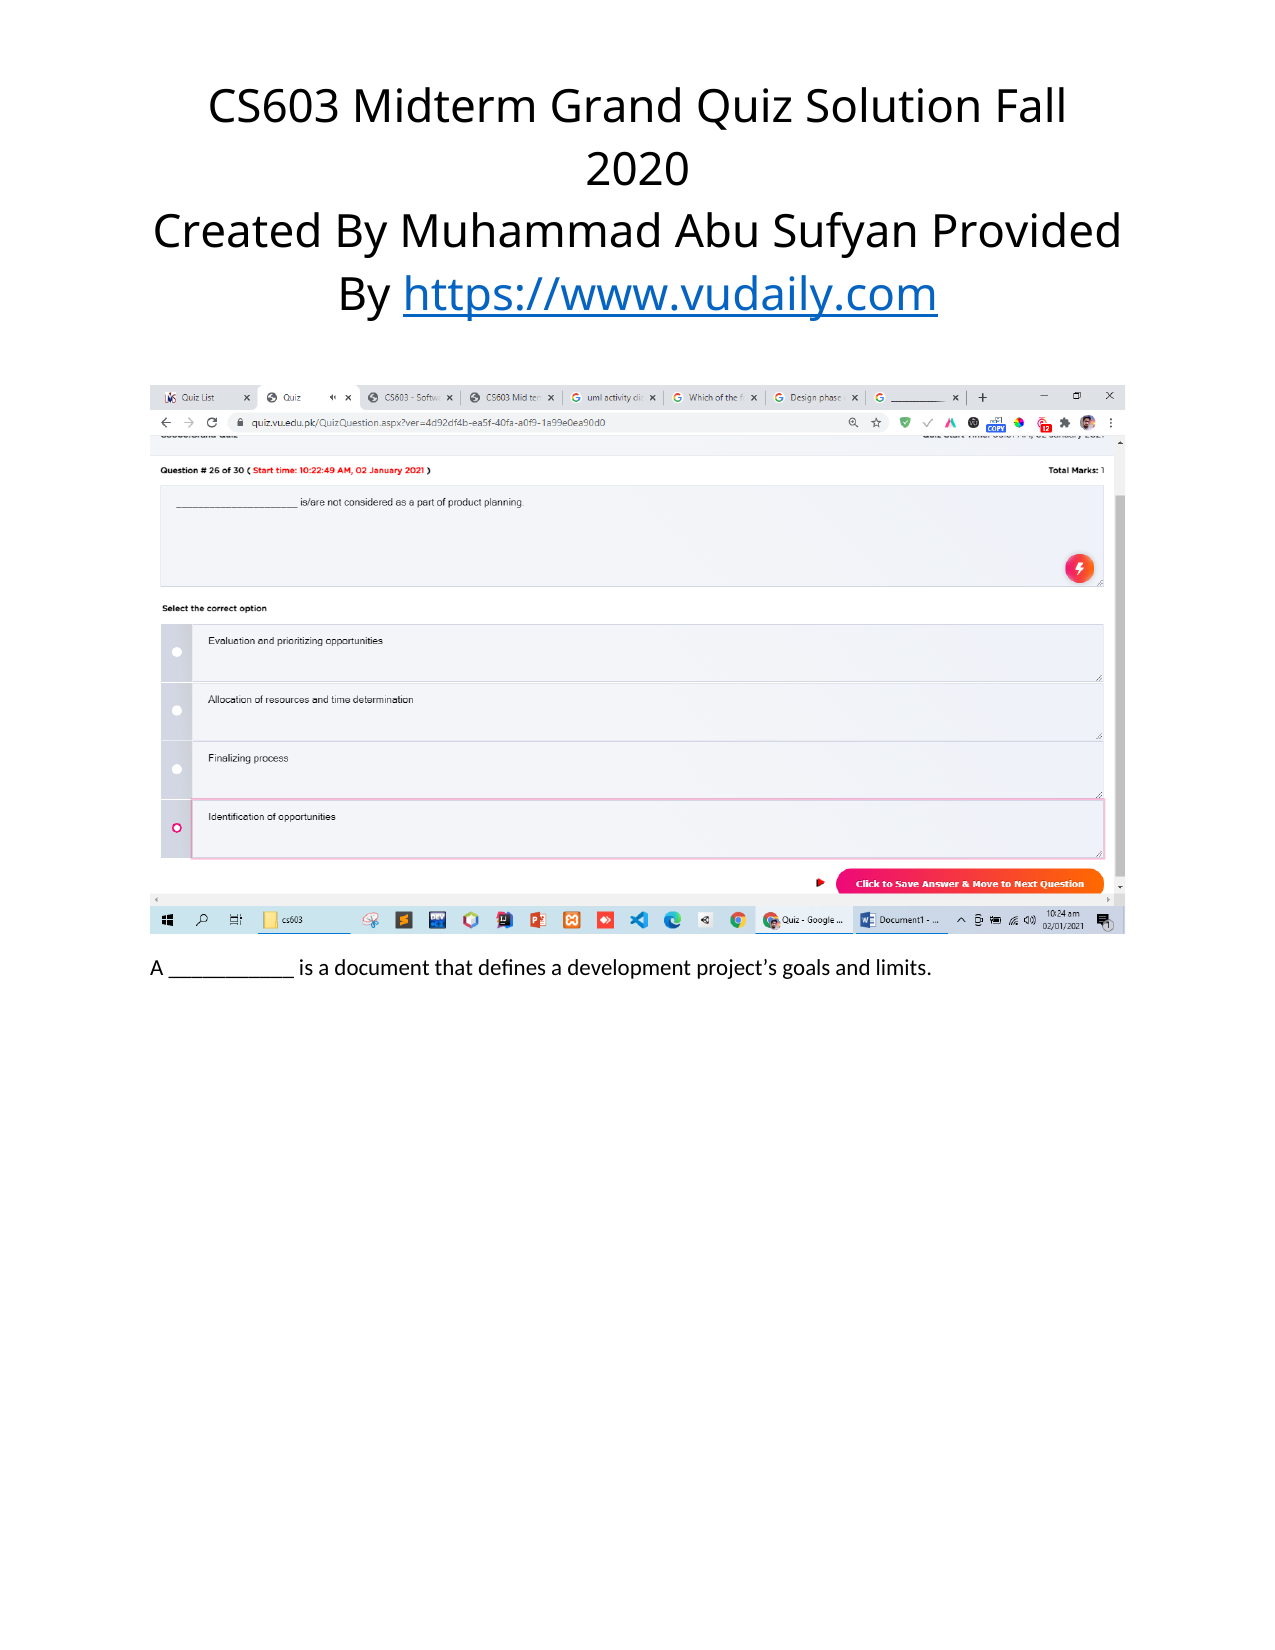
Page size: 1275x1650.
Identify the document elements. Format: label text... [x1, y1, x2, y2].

text A ___________ is a document that defines a development project’s goals and limits. [150, 953, 1125, 981]
picture [150, 385, 1125, 934]
